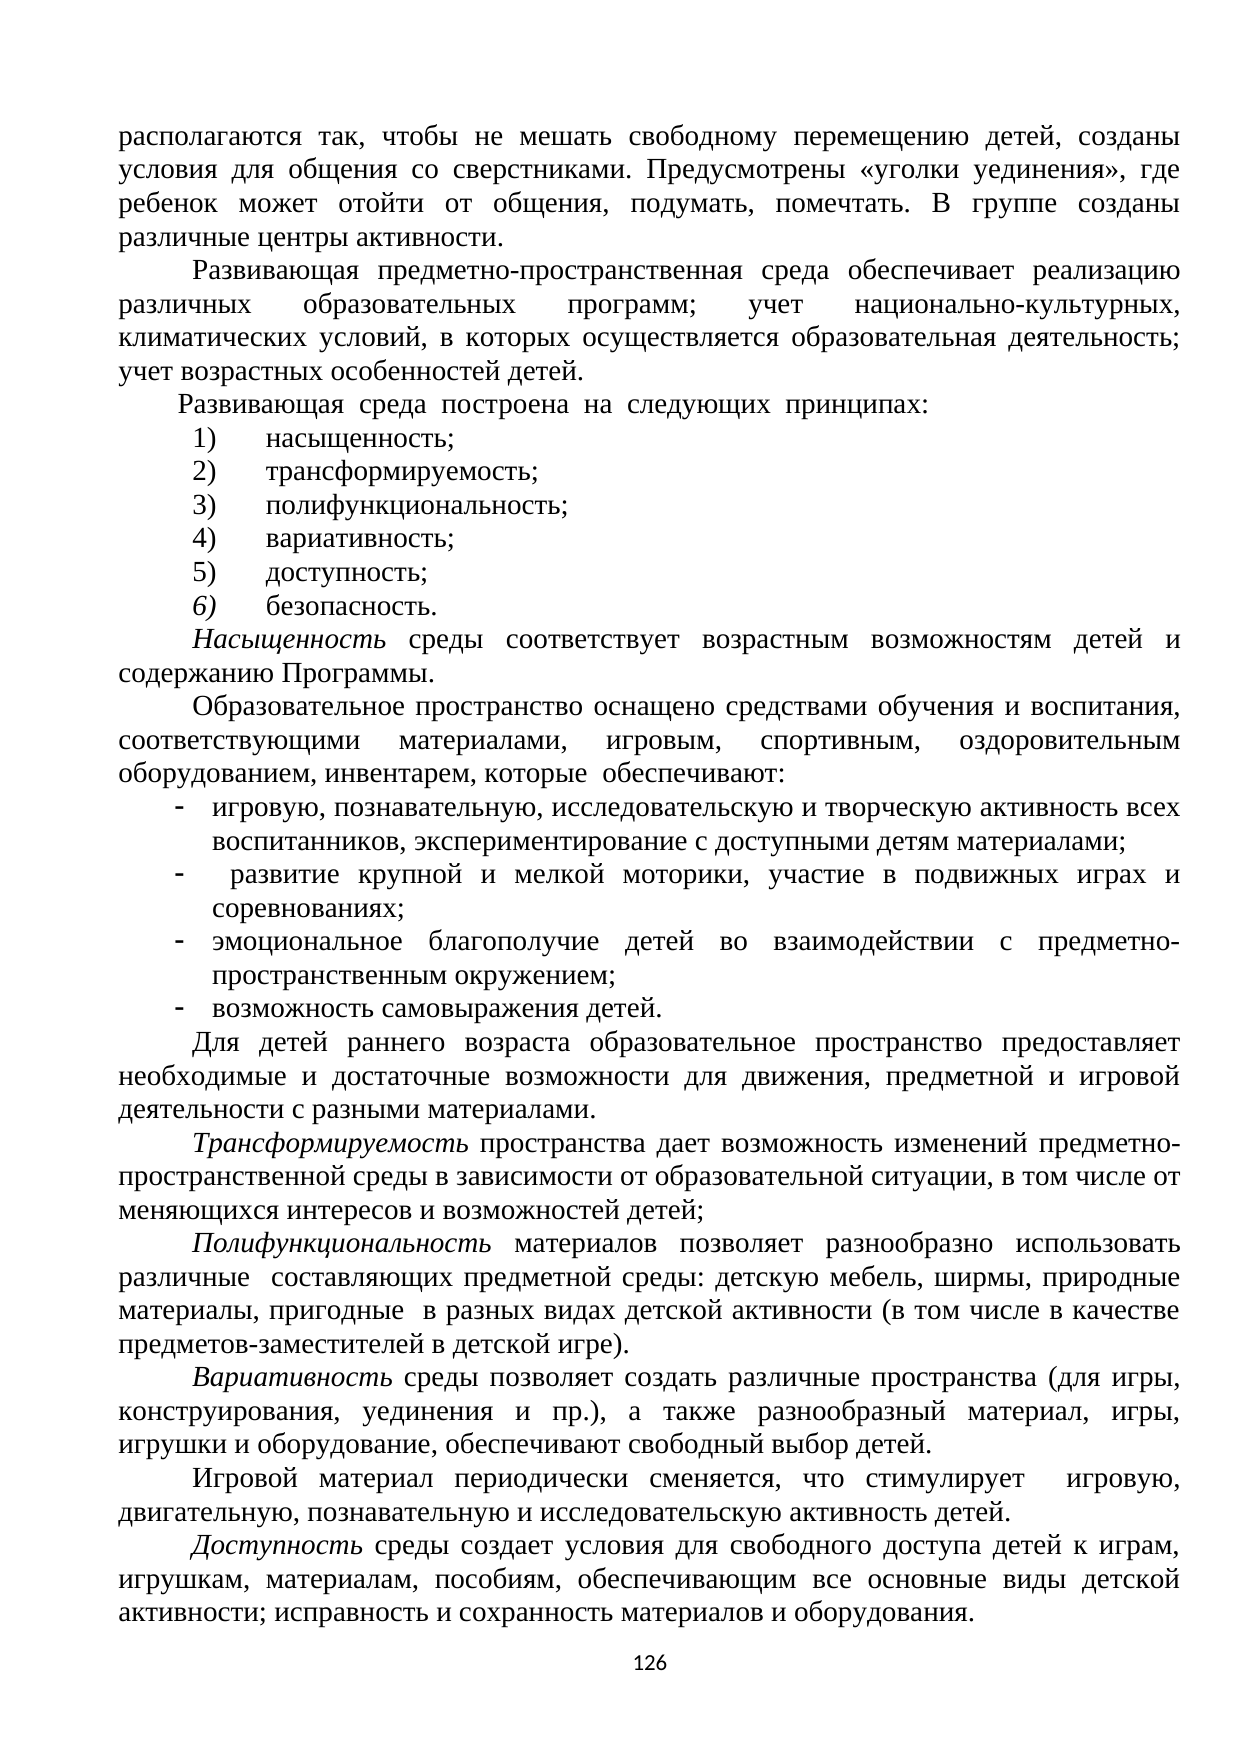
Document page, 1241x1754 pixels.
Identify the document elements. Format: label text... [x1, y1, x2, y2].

list безопасность. [118, 588, 1181, 621]
list возможность самовыражения детей. [174, 991, 1181, 1024]
text Трансформируемость пространства дает возможность изменений предметно-пространственной среды в зависимости от образовательной ситуации, в том числе от меняющихся интересов и возможностей детей; [118, 1125, 1181, 1225]
list насыщенность; [118, 420, 1181, 453]
text Игровой материал периодически сменяется, что стимулирует игровую, двигательную, познавательную и исследовательскую активность детей. [118, 1460, 1181, 1527]
list развитие крупной и мелкой моторики, участие в подвижных играх и соревнованиях; [174, 856, 1181, 923]
list игровую, познавательную, исследовательскую и творческую активность всех воспитанников, экспериментирование с доступными детям материалами; [174, 789, 1181, 856]
text Вариативность среды позволяет создать различные пространства (для игры, конструирования, уединения и пр.), а также разнообразный материал, игры, игрушки и оборудование, обеспечивают свободный выбор детей. [118, 1359, 1181, 1460]
list полифункциональность; [118, 487, 1181, 521]
text Образовательное пространство оснащено средствами обучения и воспитания, соответствующими материалами, игровым, спортивным, оздоровительным оборудованием, инвентарем, которые обеспечивают: [118, 688, 1181, 789]
list вариативность; [118, 521, 1181, 554]
list доступность; [118, 554, 1181, 588]
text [118, 118, 1181, 252]
text Полифункциональность материалов позволяет разнообразно использовать различные составляющих предметной среды: детскую мебель, ширмы, природные материалы, пригодные в разных видах детской активности (в том числе в качестве предметов-заместителей в детской игре). [118, 1225, 1181, 1359]
text Для детей раннего возраста образовательное пространство предоставляет необходимые и достаточные возможности для движения, предметной и игровой деятельности с разными материалами. [118, 1024, 1181, 1125]
list трансформируемость; [118, 453, 1181, 487]
text Доступность среды создает условия для свободного доступа детей к играм, игрушкам, материалам, пособиям, обеспечивающим все основные виды детской активности; исправность и сохранность материалов и оборудования. [118, 1527, 1181, 1628]
text Развивающая предметно-пространственная среда обеспечивает реализацию различных образовательных программ; учет национально-культурных, климатических условий, в которых осуществляется образовательная деятельность; учет возрастных особенностей детей. [118, 252, 1181, 386]
list Развивающая среда построена на следующих принципах: [118, 386, 1181, 420]
text Насыщенность среды соответствует возрастным возможностям детей и содержанию Программы. [118, 621, 1181, 688]
list эмоциональное благополучие детей во взаимодействии с предметно-пространственным окружением; [174, 923, 1181, 991]
